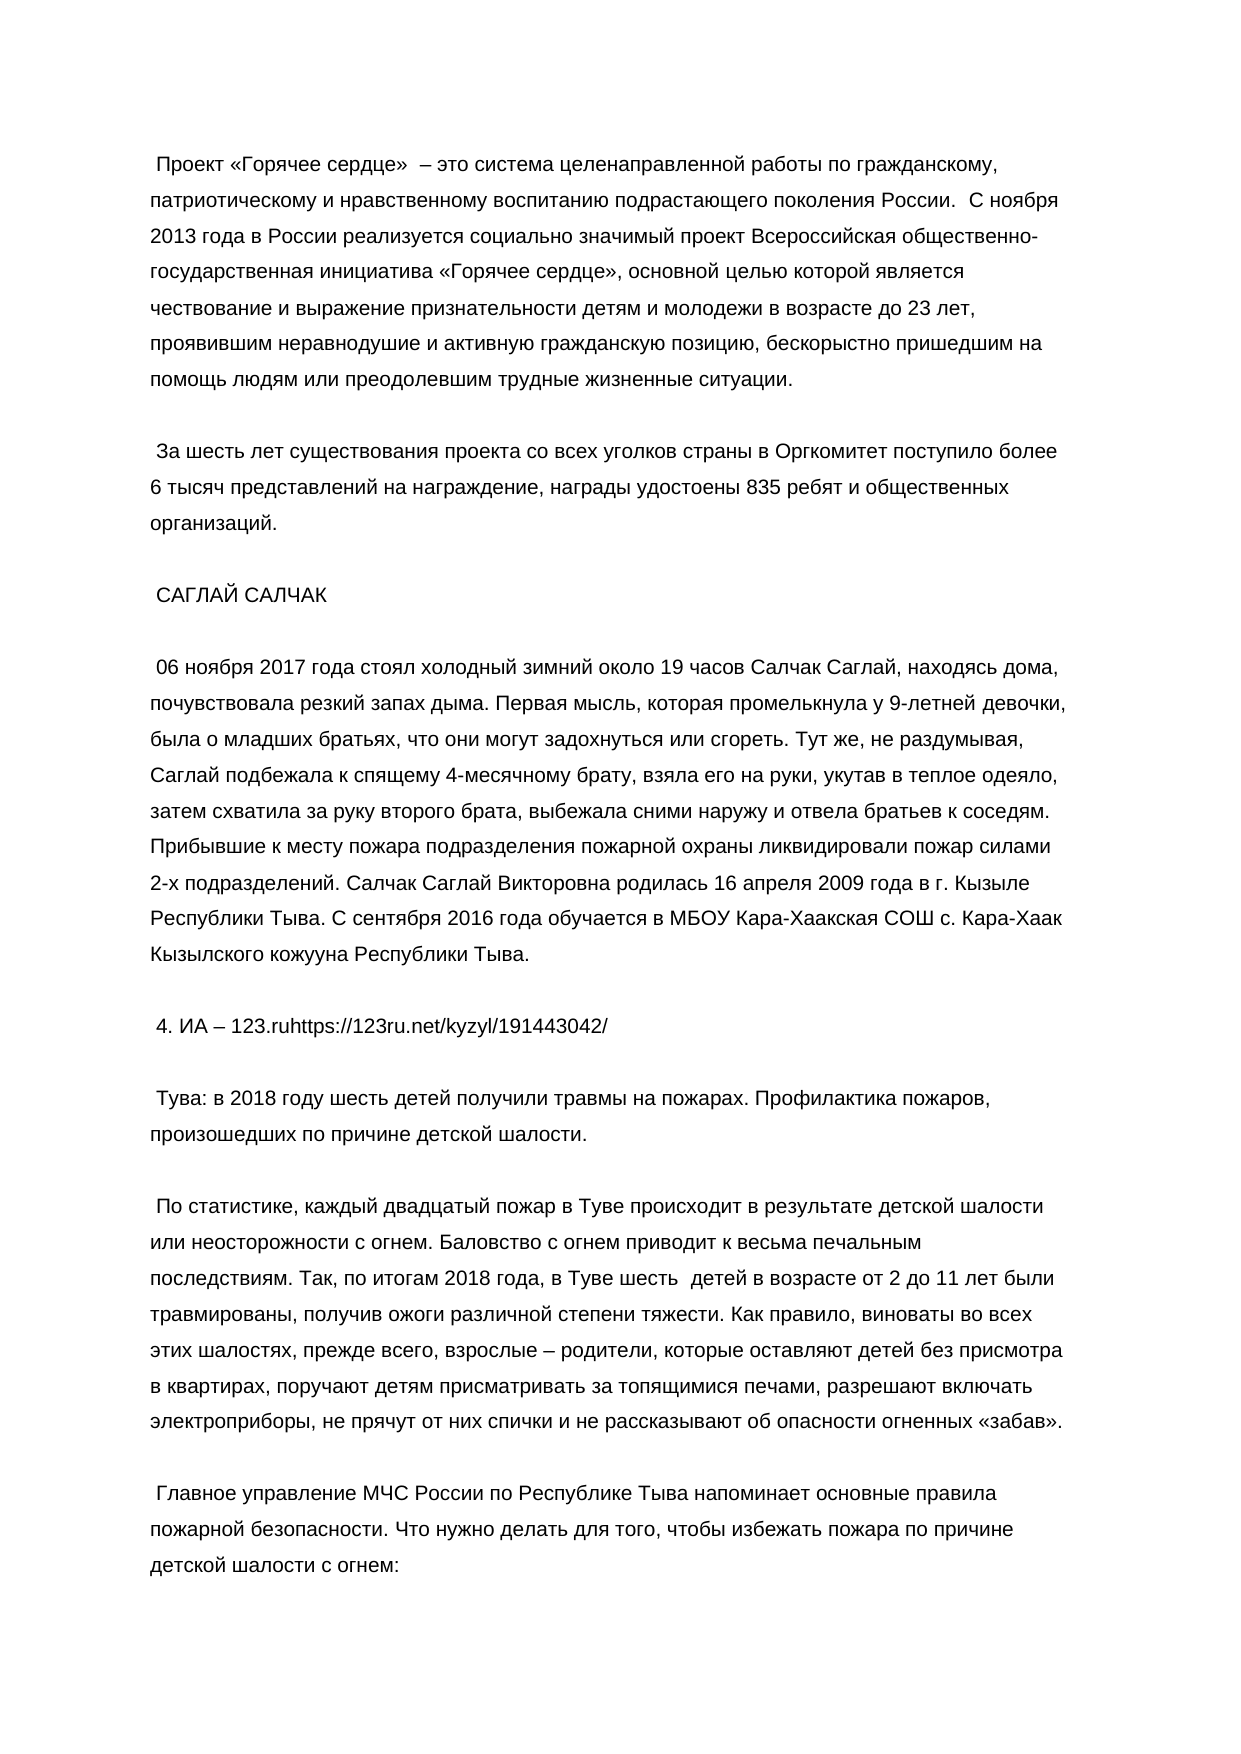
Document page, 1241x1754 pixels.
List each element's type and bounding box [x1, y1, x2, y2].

table_cell [140, 150, 1078, 1577]
